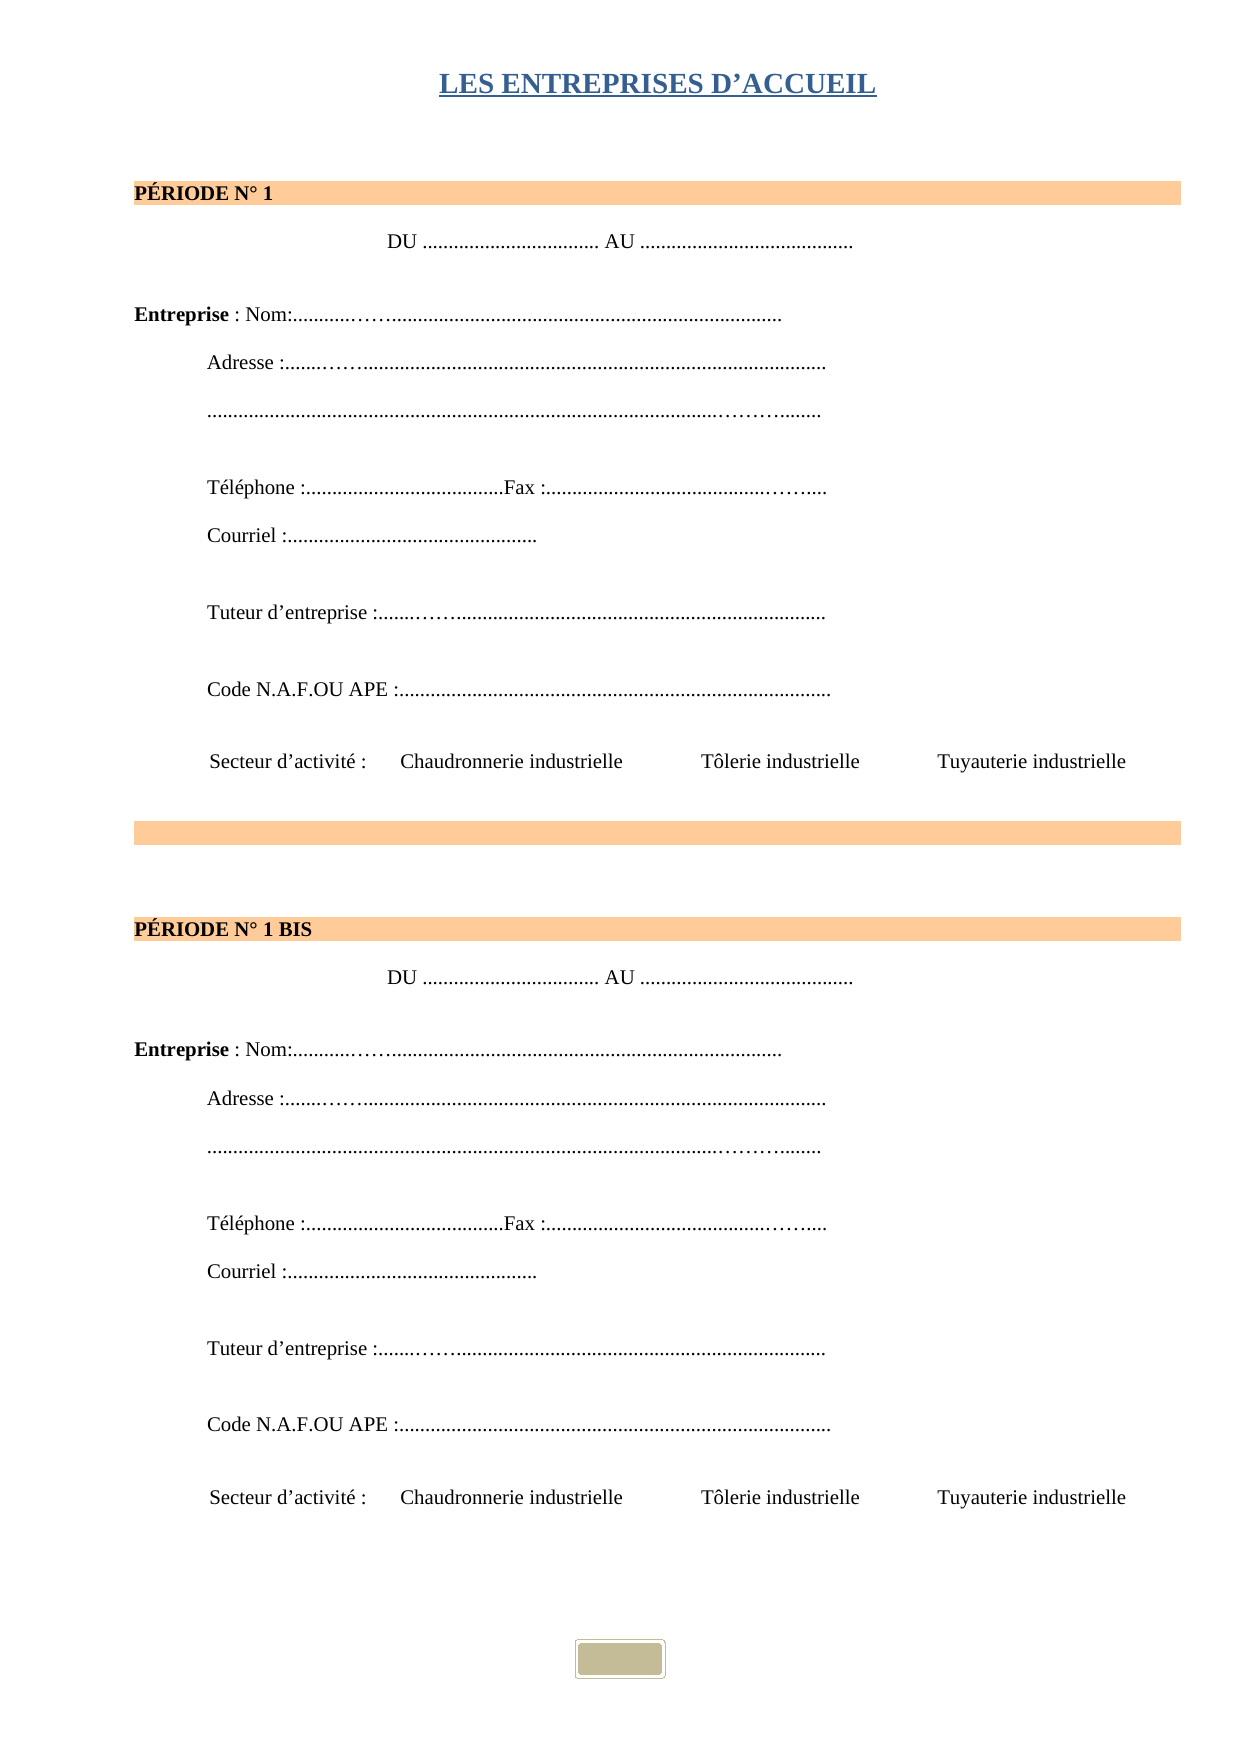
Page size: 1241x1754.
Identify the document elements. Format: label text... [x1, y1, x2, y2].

text Secteur d’activité : Chaudronnerie industrielle Tôlerie industrielle  Tuyauterie industrielle [209, 749, 1181, 773]
text Tuteur d’entreprise :.......……....................................................................... [134, 1336, 1181, 1359]
text Téléphone :......................................Fax :..........................................…….... [134, 474, 1181, 499]
text PÉRIODE N° 1 [273, 181, 1181, 205]
text Adresse :.......……......................................................................................... [134, 349, 1181, 374]
text Entreprise : Nom:...........……........................................................................... [134, 1037, 1181, 1061]
text Code N.A.F.OU APE :................................................................................... [134, 676, 1181, 701]
text ..................................................................................................………........ [134, 1134, 1181, 1158]
text Secteur d’activité : Chaudronnerie industrielle Tôlerie industrielle  Tuyauterie industrielle [209, 1484, 1181, 1509]
text Tuteur d’entreprise :.......……....................................................................... [134, 599, 1181, 624]
text PÉRIODE N° 1 BIS [273, 917, 1181, 941]
text Téléphone :......................................Fax :..........................................…….... [134, 1211, 1181, 1234]
text Entreprise : Nom:...........……........................................................................... [134, 301, 1181, 326]
text DU .................................. AU ......................................... [59, 965, 1181, 989]
text DU .................................. AU ......................................... [59, 229, 1181, 253]
text Adresse :.......……......................................................................................... [134, 1086, 1181, 1109]
text Code N.A.F.OU APE :................................................................................... [134, 1412, 1181, 1436]
text LES ENTREPRISES D’ACCUEIL [134, 66, 1181, 99]
text Courriel :................................................ [134, 523, 1181, 547]
text ..................................................................................................………........ [134, 398, 1181, 422]
text Courriel :................................................ [134, 1259, 1181, 1283]
